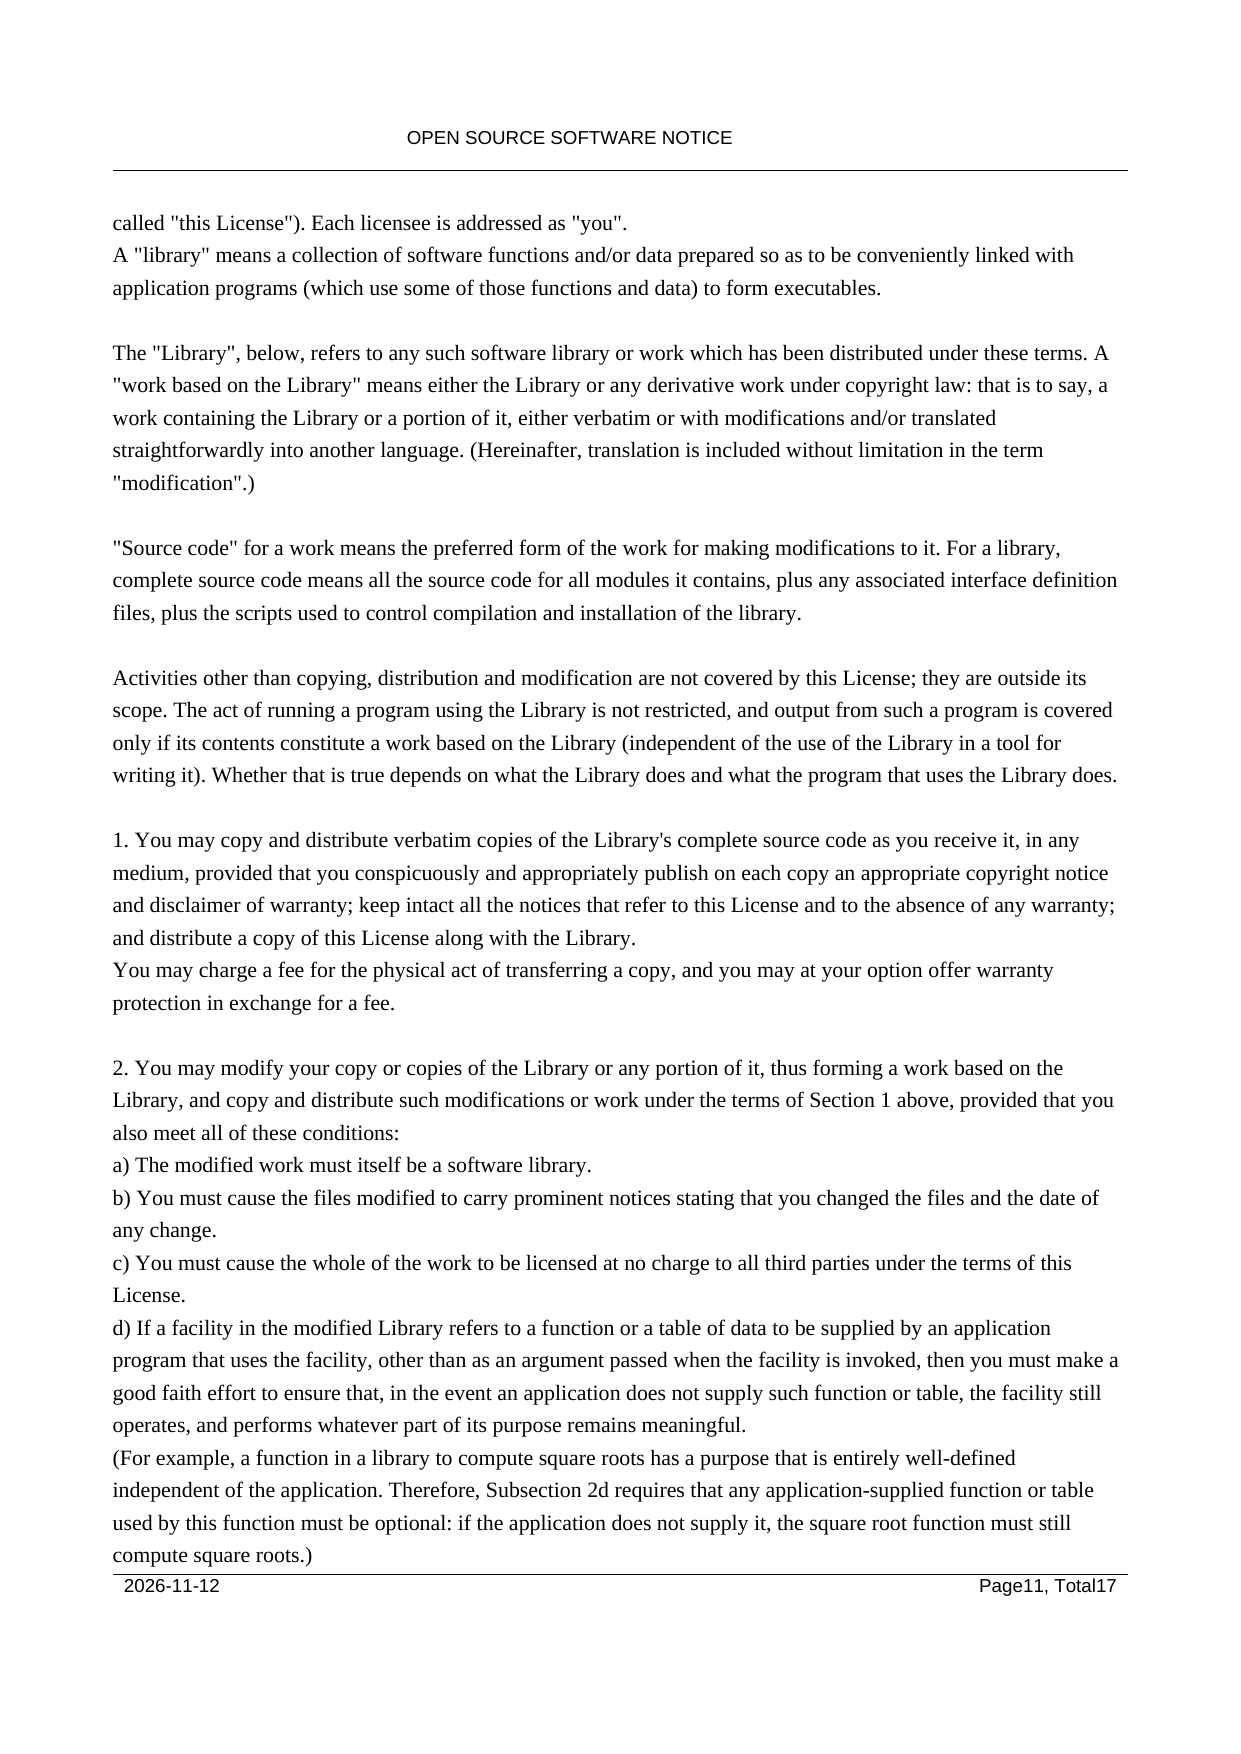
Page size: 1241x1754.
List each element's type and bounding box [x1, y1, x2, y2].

text [112, 206, 1128, 1571]
